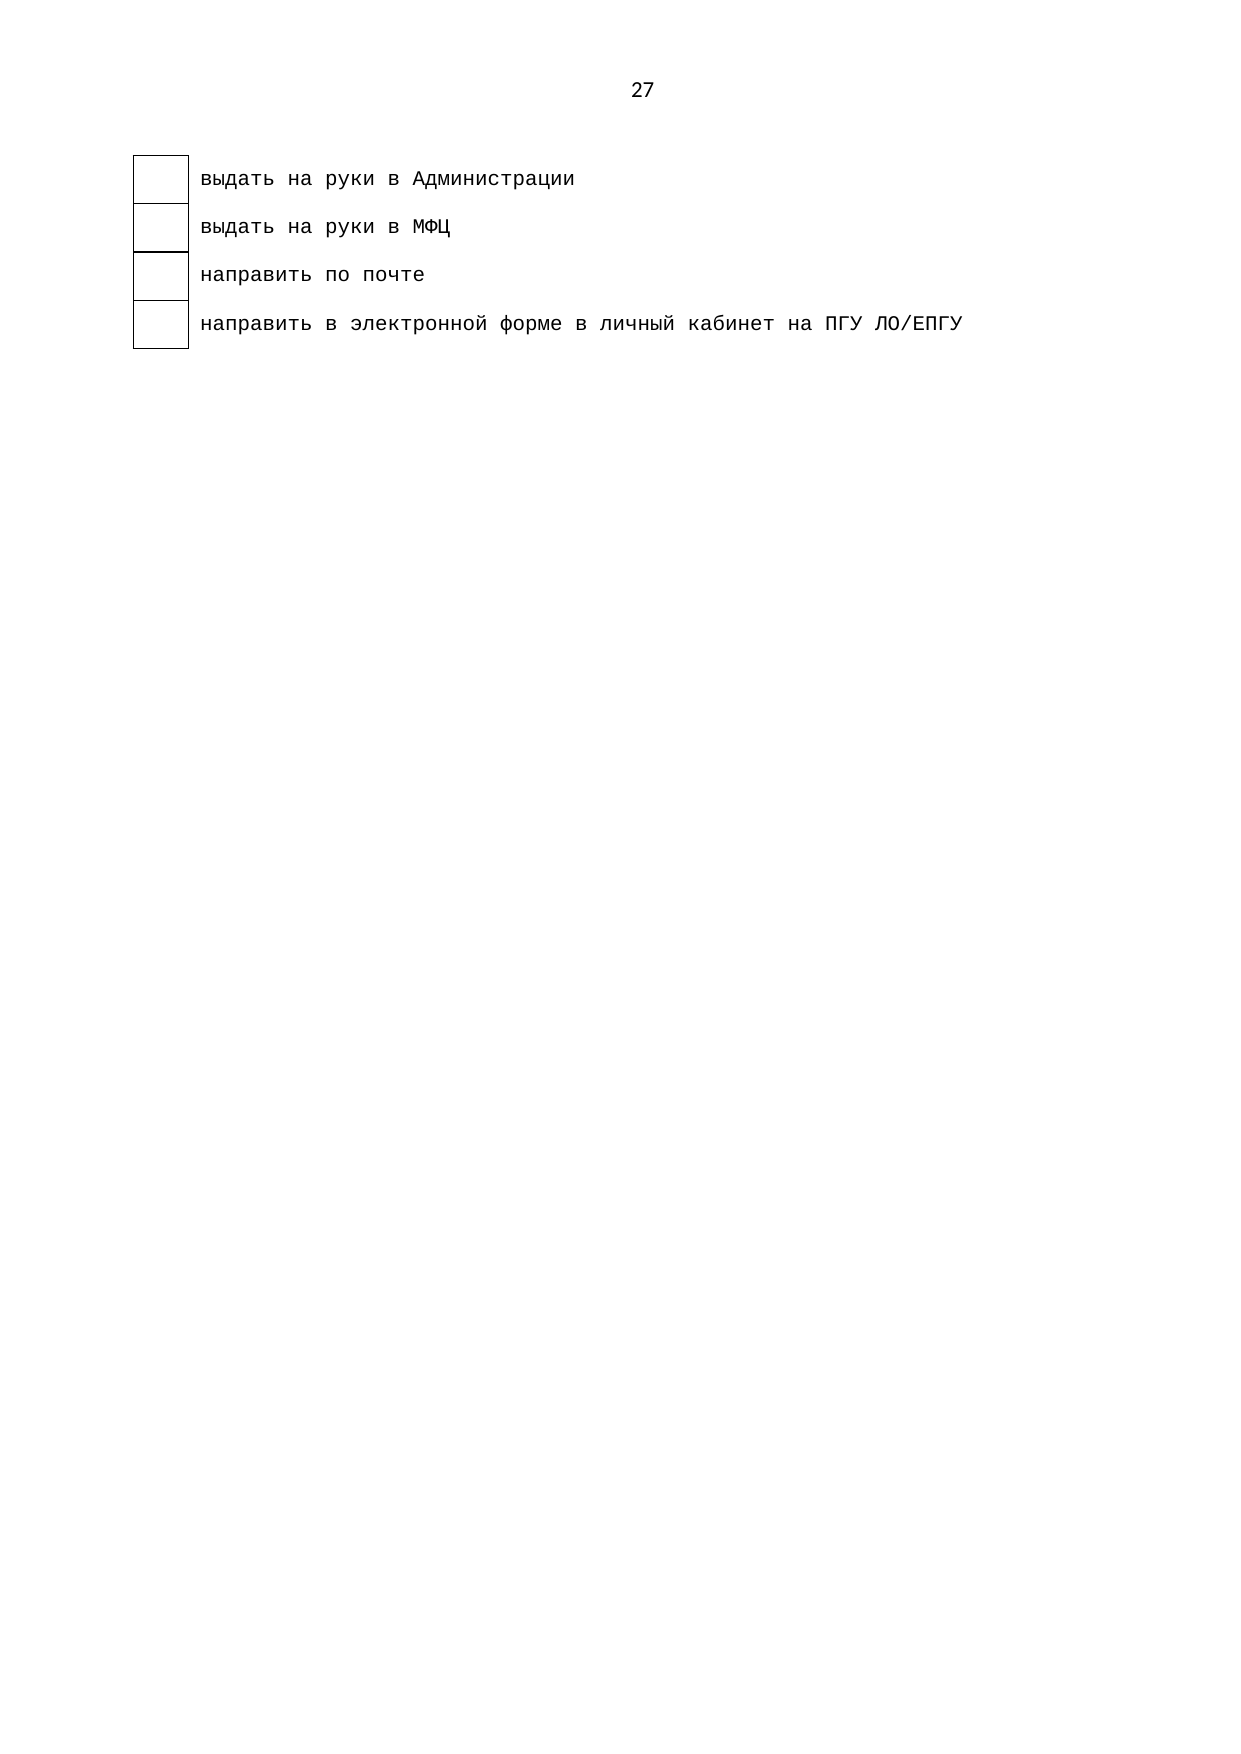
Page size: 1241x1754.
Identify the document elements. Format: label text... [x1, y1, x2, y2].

table_header [134, 156, 188, 203]
table_cell [134, 204, 188, 251]
table_cell направить по почте [189, 251, 1152, 300]
table_cell направить в электронной форме в личный кабинет на ПГУ ЛО/ЕПГУ [189, 300, 1152, 348]
table_cell выдать на руки в МФЦ [189, 203, 1152, 251]
table_header выдать на руки в Администрации [189, 155, 1152, 203]
table_cell [134, 301, 188, 348]
table_cell [134, 253, 188, 300]
